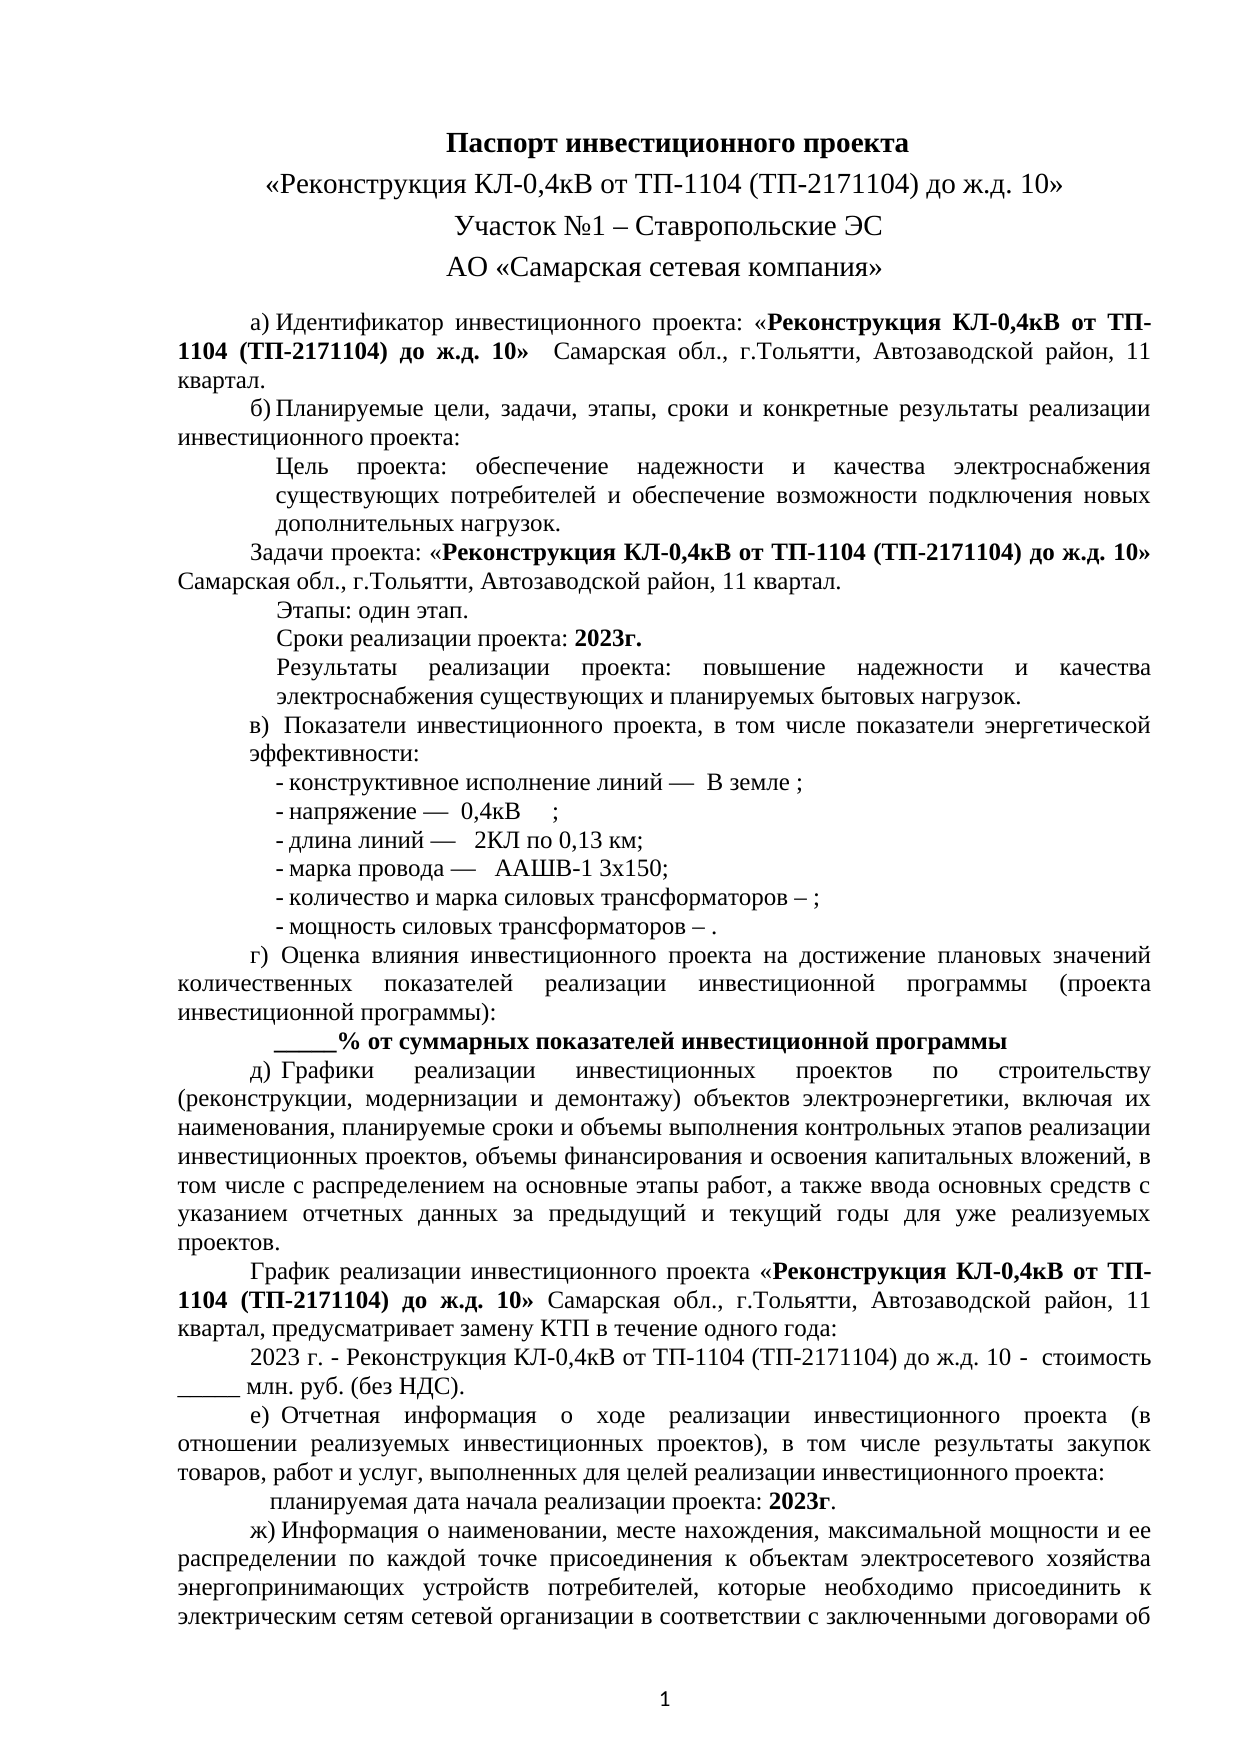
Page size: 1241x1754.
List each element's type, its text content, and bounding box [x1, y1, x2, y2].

text Этапы: один этап. [276, 595, 1152, 623]
text б) Планируемые цели, задачи, этапы, сроки и конкретные результаты реализации инвестиционного проекта: [177, 393, 1152, 451]
text Цель проекта: обеспечение надежности и качества электроснабжения существующих потребителей и обеспечение возможности подключения новых дополнительных нагрузок. [275, 451, 1152, 537]
list количество и марка силовых трансформаторов – ; [275, 882, 1152, 911]
list конструктивное исполнение линий — В земле ; [275, 767, 1152, 796]
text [177, 1515, 1152, 1630]
text в) Показатели инвестиционного проекта, в том числе показатели энергетической эффективности: [249, 710, 1152, 767]
text Сроки реализации проекта: 2023г. [276, 623, 1152, 652]
text Паспорт инвестиционного проекта [446, 126, 1152, 159]
text _____% от суммарных показателей инвестиционной программы [274, 1026, 1152, 1055]
text а) Идентификатор инвестиционного проекта: «Реконструкция КЛ-0,4кВ от ТП-1104 (ТП-2171104) до ж.д. 10» Самарская обл., г.Тольятти, Автозаводской район, 11 квартал. [177, 307, 1152, 393]
text е) Отчетная информация о ходе реализации инвестиционного проекта (в отношении реализуемых инвестиционных проектов), в том числе результаты закупок товаров, работ и услуг, выполненных для целей реализации инвестиционного проекта: [177, 1400, 1152, 1486]
text Задачи проекта: «Реконструкция КЛ-0,4кВ от ТП-1104 (ТП-2171104) до ж.д. 10» Самарская обл., г.Тольятти, Автозаводской район, 11 квартал. [177, 537, 1152, 595]
text Результаты реализации проекта: повышение надежности и качества электроснабжения существующих и планируемых бытовых нагрузок. [276, 652, 1152, 710]
text планируемая дата начала реализации проекта: 2023г. [269, 1486, 1152, 1515]
list напряжение — 0,4кВ ; [275, 796, 1152, 825]
text Участок №1 – Ставропольские ЭС [177, 208, 1152, 241]
text д) Графики реализации инвестиционных проектов по строительству (реконструкции, модернизации и демонтажу) объектов электроэнергетики, включая их наименования, планируемые сроки и объемы выполнения контрольных этапов реализации инвестиционных проектов, объемы финансирования и освоения капитальных вложений, в том числе с распределением на основные этапы работ, а также ввода основных средств с указанием отчетных данных за предыдущий и текущий годы для уже реализуемых проектов. [177, 1055, 1152, 1256]
text АО «Самарская сетевая компания» [177, 249, 1152, 282]
text График реализации инвестиционного проекта «Реконструкция КЛ-0,4кВ от ТП-1104 (ТП-2171104) до ж.д. 10» Самарская обл., г.Тольятти, Автозаводской район, 11 квартал, предусматривает замену КТП в течение одного года: [177, 1256, 1152, 1342]
text «Реконструкция КЛ-0,4кВ от ТП-1104 (ТП-2171104) до ж.д. 10» [177, 167, 1152, 200]
text г) Оценка влияния инвестиционного проекта на достижение плановых значений количественных показателей реализации инвестиционной программы (проекта инвестиционной программы): [177, 940, 1152, 1026]
list длина линий — 2КЛ по 0,13 км; [275, 825, 1152, 853]
text 2023 г. - Реконструкция КЛ-0,4кВ от ТП-1104 (ТП-2171104) до ж.д. 10 - стоимость _____ млн. руб. (без НДС). [177, 1342, 1152, 1400]
list мощность силовых трансформаторов – . [275, 911, 1152, 940]
list марка провода — ААШВ-1 3х150; [275, 853, 1152, 882]
